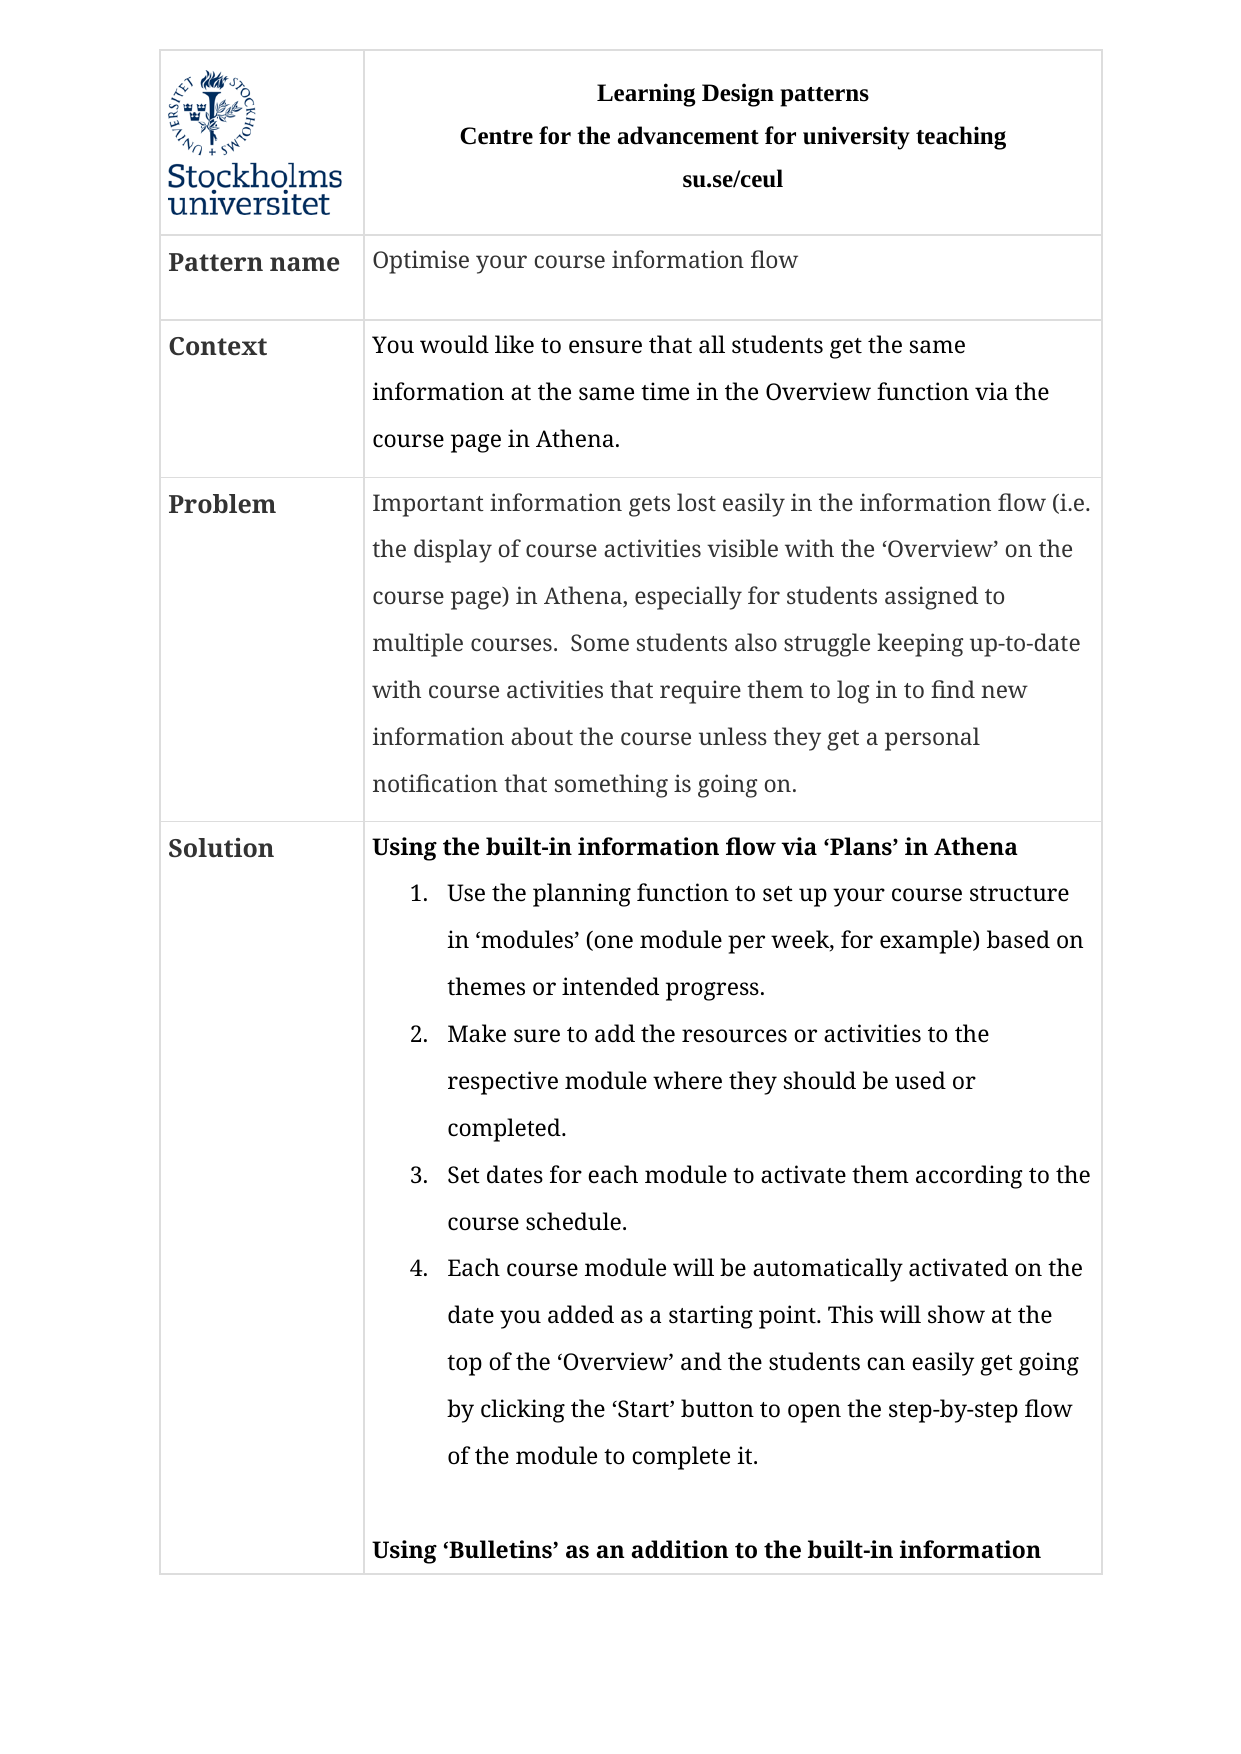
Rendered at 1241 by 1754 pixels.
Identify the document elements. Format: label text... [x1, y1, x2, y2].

table_cell Important information gets lost easily in the information flow (i.e. the display of course activities visible with the ‘Overview’ on the course page) in Athena, especially for students assigned to multiple courses. Some students also struggle keeping up-to-date with course activities that require them to log in to find new information about the course unless they get a personal notification that something is going on. [365, 478, 1101, 821]
table_header [161, 51, 363, 234]
table_cell Problem [161, 478, 363, 821]
table_cell Optimise your course information flow [365, 236, 1101, 319]
picture [168, 70, 342, 215]
table_cell Pattern name [161, 236, 363, 319]
table_cell You would like to ensure that all students get the same information at the same time in the Overview function via the course page in Athena. [365, 321, 1101, 477]
table_header Learning Design patterns Centre for the advancement for university teaching su.se/ceul [365, 51, 1101, 234]
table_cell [365, 822, 1101, 1573]
table_cell Solution [161, 822, 363, 1573]
table_cell Context [161, 321, 363, 477]
